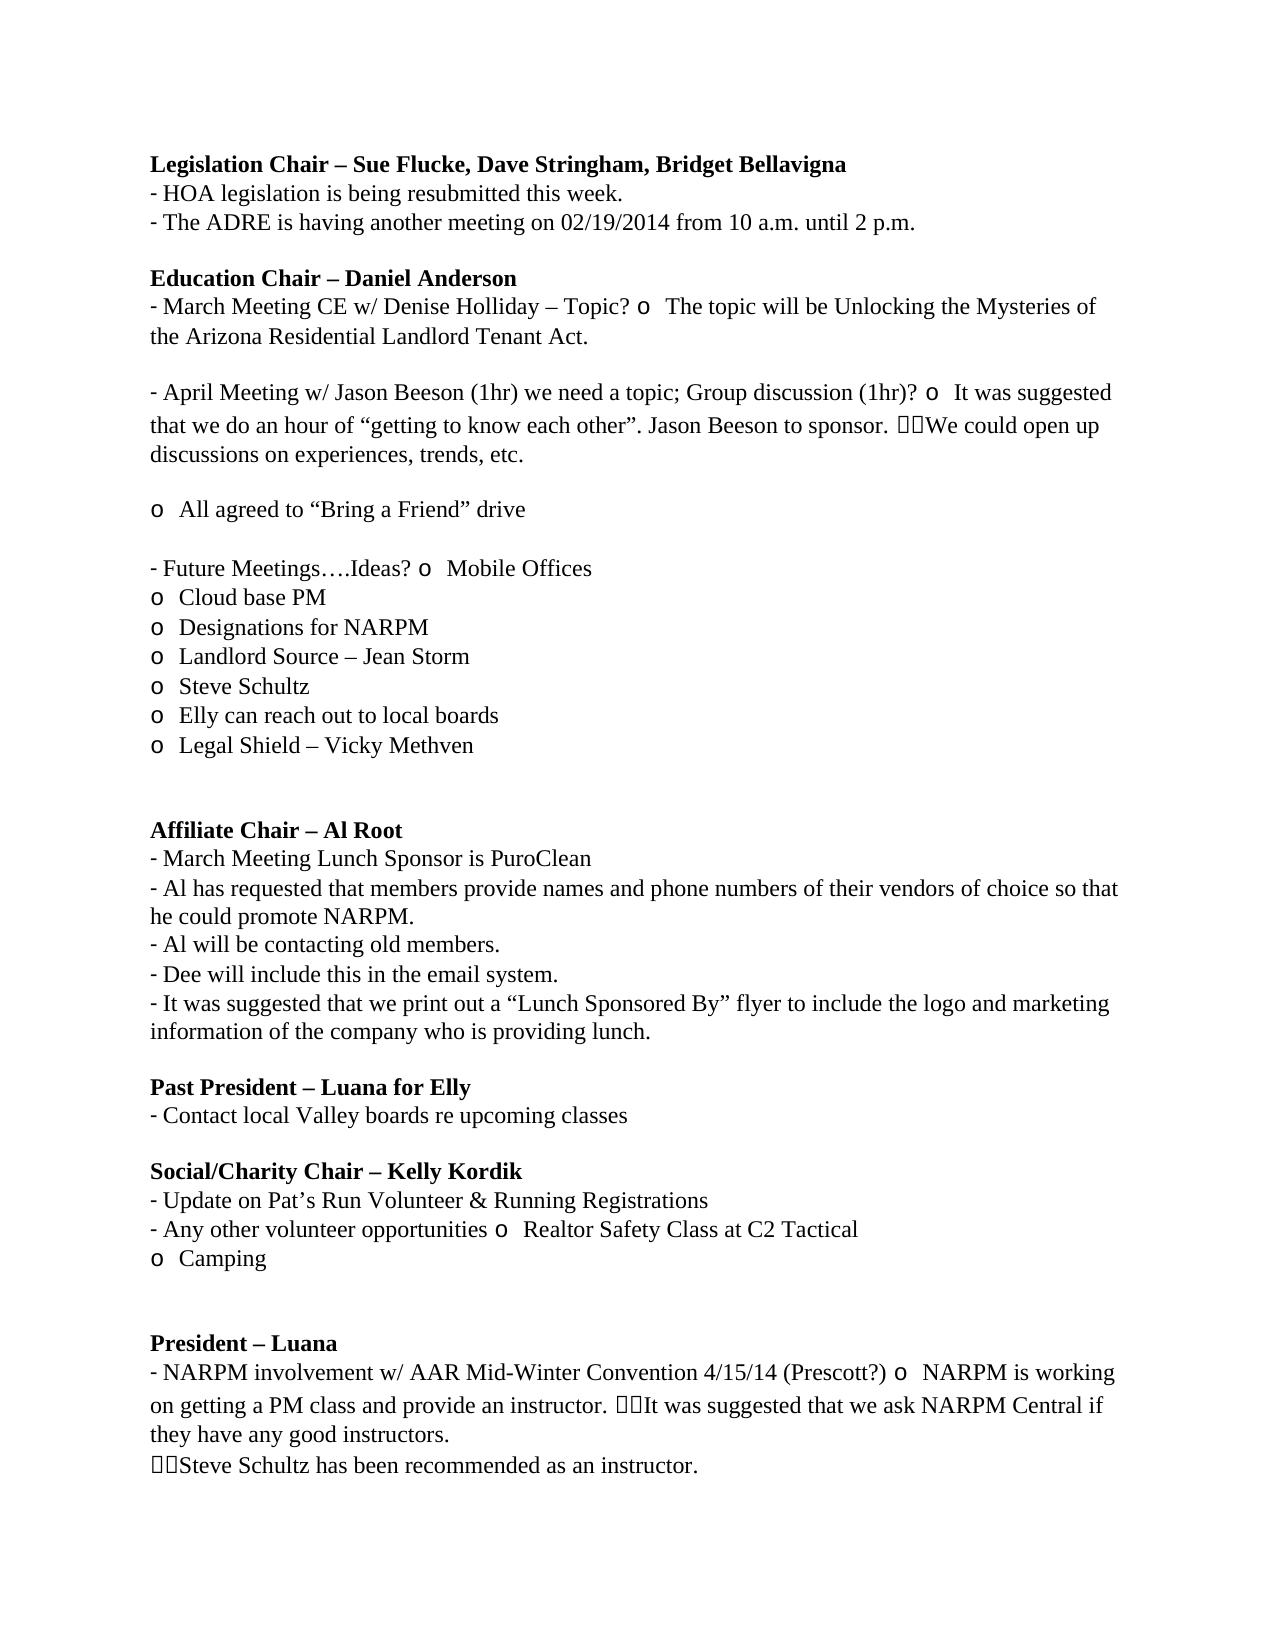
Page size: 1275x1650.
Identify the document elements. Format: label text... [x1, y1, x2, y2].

text o Camping [150, 1244, 1125, 1274]
text Affiliate Chair – Al Root [150, 816, 1125, 843]
text - March Meeting CE w/ Denise Holliday – Topic? o The topic will be Unlocking the Mysteries of the Arizona Residential Landlord Tenant Act. [150, 291, 1125, 349]
text - Future Meetings….Ideas? o Mobile Offices [150, 553, 1125, 583]
text o All agreed to “Bring a Friend” drive [150, 495, 1125, 525]
text - Contact local Valley boards re upcoming classes [150, 1100, 1125, 1129]
text - NARPM involvement w/ AAR Mid-Winter Convention 4/15/14 (Prescott?) o NARPM is working on getting a PM class and provide an instructor. It was suggested that we ask NARPM Central if they have any good instructors. [150, 1357, 1125, 1448]
text - March Meeting Lunch Sponsor is PuroClean [150, 843, 1125, 873]
text Past President – Luana for Elly [150, 1073, 1125, 1100]
text o Landlord Source – Jean Storm [150, 642, 1125, 672]
text President – Luana [150, 1329, 1125, 1357]
text Social/Charity Chair – Kelly Kordik [150, 1157, 1125, 1185]
text Education Chair – Daniel Anderson [150, 264, 1125, 291]
text - Al will be contacting old members. [150, 929, 1125, 959]
text o Elly can reach out to local boards [150, 701, 1125, 731]
text o Designations for NARPM [150, 613, 1125, 642]
text - Update on Pat’s Run Volunteer & Running Registrations [150, 1185, 1125, 1214]
text o Steve Schultz [150, 672, 1125, 701]
text - It was suggested that we print out a “Lunch Sponsored By” flyer to include the logo and marketing information of the company who is providing lunch. [150, 988, 1125, 1045]
text - Dee will include this in the email system. [150, 959, 1125, 988]
text - Al has requested that members provide names and phone numbers of their vendors of choice so that he could promote NARPM. [150, 873, 1125, 929]
text Legislation Chair – Sue Flucke, Dave Stringham, Bridget Bellavigna [150, 150, 1125, 178]
text - The ADRE is having another meeting on 02/19/2014 from 10 a.m. until 2 p.m. [150, 207, 1125, 236]
text Steve Schultz has been recommended as an instructor. [150, 1448, 1125, 1480]
text - HOA legislation is being resubmitted this week. [150, 178, 1125, 207]
text o Legal Shield – Vicky Methven [150, 731, 1125, 761]
text o Cloud base PM [150, 583, 1125, 613]
text - Any other volunteer opportunities o Realtor Safety Class at C2 Tactical [150, 1214, 1125, 1244]
text - April Meeting w/ Jason Beeson (1hr) we need a topic; Group discussion (1hr)? o It was suggested that we do an hour of “getting to know each other”. Jason Beeson to sponsor. We could open up discussions on experiences, trends, etc. [150, 377, 1125, 468]
